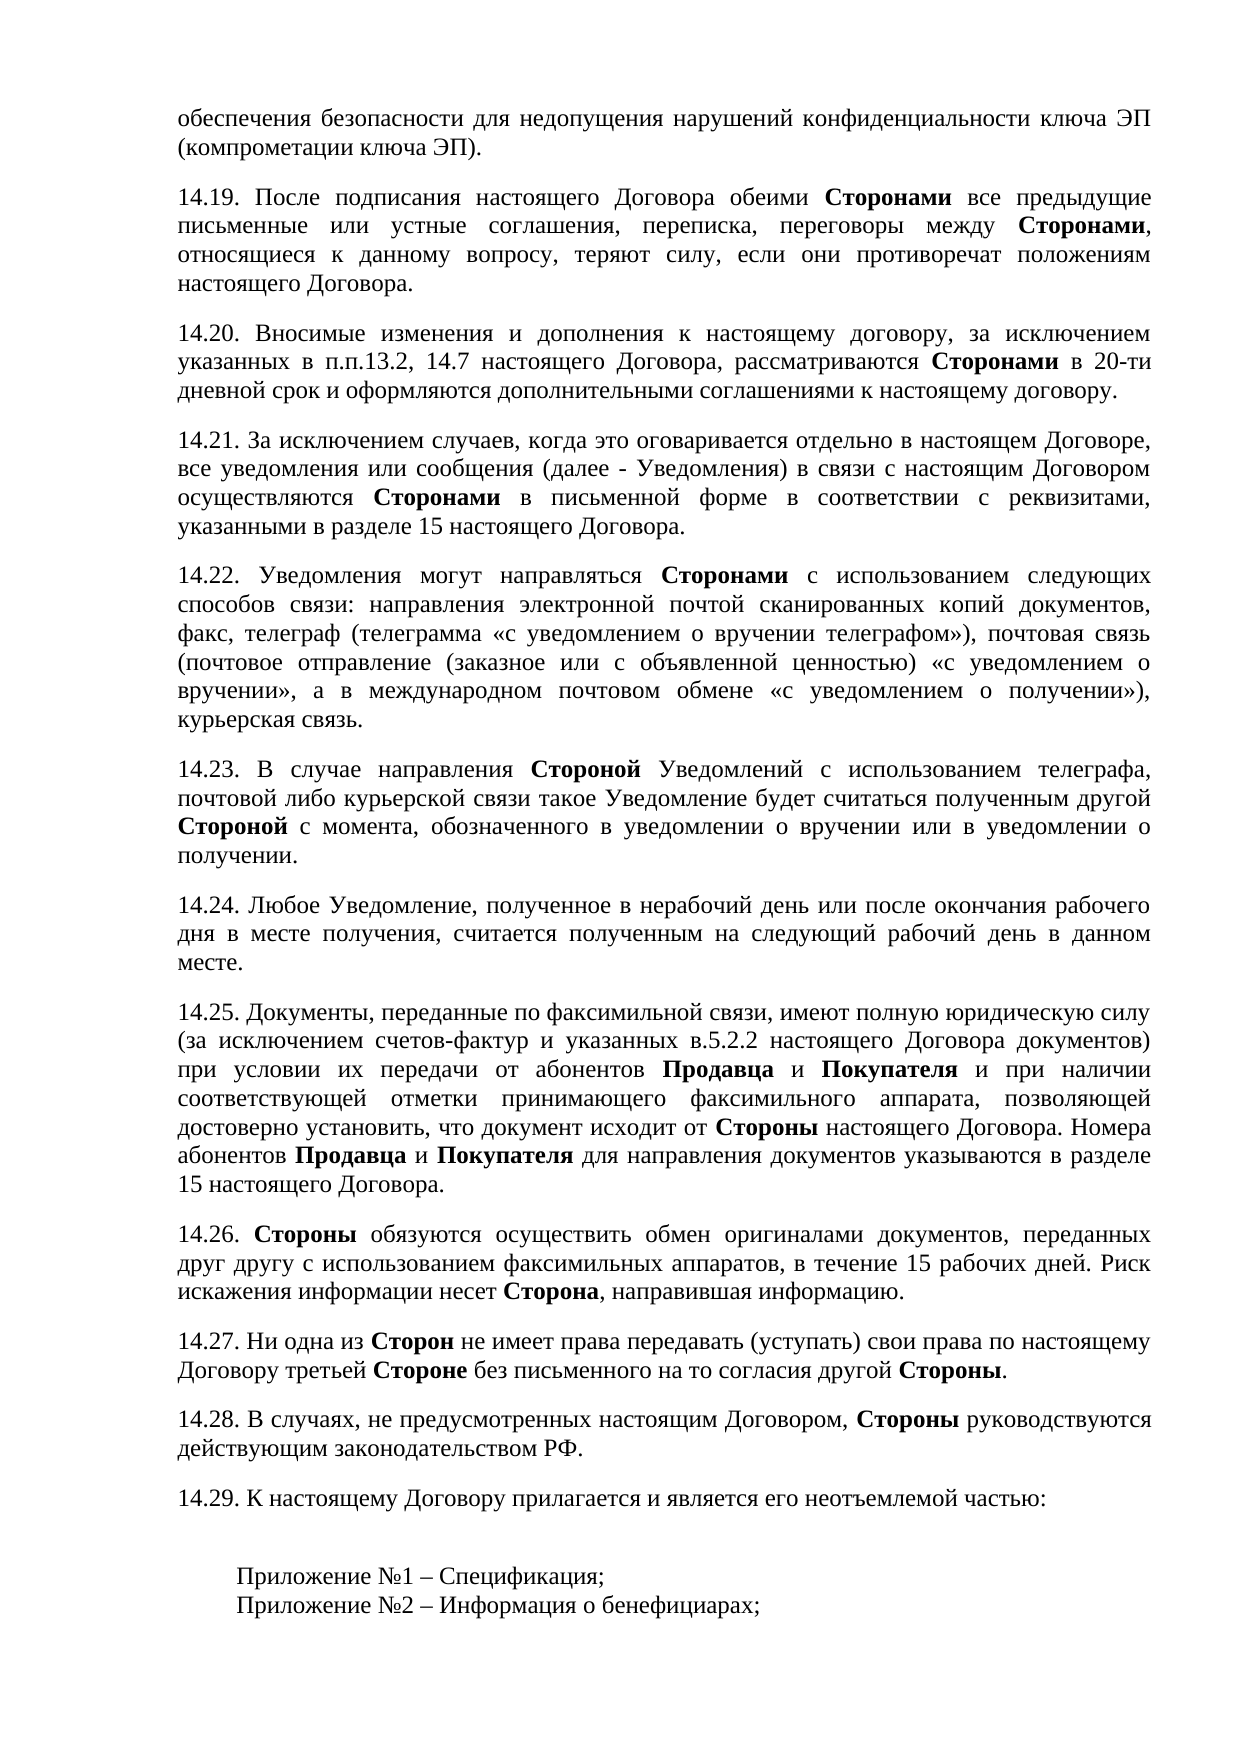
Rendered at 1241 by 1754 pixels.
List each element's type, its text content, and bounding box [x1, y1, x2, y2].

text Приложение №2 – Информация о бенефициарах; [236, 1590, 1152, 1618]
text 14.24. Любое Уведомление, полученное в нерабочий день или после окончания рабочего дня в месте получения, считается полученным на следующий рабочий день в данном месте. [177, 890, 1152, 976]
text 14.20. Вносимые изменения и дополнения к настоящему договору, за исключением указанных в п.п.13.2, 14.7 настоящего Договора, рассматриваются Сторонами в 20-ти дневной срок и оформляются дополнительными соглашениями к настоящему договору. [177, 318, 1152, 404]
text Приложение №1 – Спецификация; [236, 1561, 1152, 1590]
text 14.21. За исключением случаев, когда это оговаривается отдельно в настоящем Договоре, все уведомления или сообщения (далее - Уведомления) в связи с настоящим Договором осуществляются Сторонами в письменной форме в соответствии с реквизитами, указанными в разделе 15 настоящего Договора. [177, 425, 1152, 540]
text 14.26. Стороны обязуются осуществить обмен оригиналами документов, переданных друг другу с использованием факсимильных аппаратов, в течение 15 рабочих дней. Риск искажения информации несет Сторона, направившая информацию. [177, 1219, 1152, 1305]
text 14.25. Документы, переданные по факсимильной связи, имеют полную юридическую силу (за исключением счетов-фактур и указанных в.5.2.2 настоящего Договора документов) при условии их передачи от абонентов Продавца и Покупателя и при наличии соответствующей отметки принимающего факсимильного аппарата, позволяющей достоверно установить, что документ исходит от Стороны настоящего Договора. Номера абонентов Продавца и Покупателя для направления документов указываются в разделе 15 настоящего Договора. [177, 997, 1152, 1198]
text 14.19. После подписания настоящего Договора обеими Сторонами все предыдущие письменные или устные соглашения, переписка, переговоры между Сторонами, относящиеся к данному вопросу, теряют силу, если они противоречат положениям настоящего Договора. [177, 182, 1152, 297]
text 14.23. В случае направления Стороной Уведомлений с использованием телеграфа, почтовой либо курьерской связи такое Уведомление будет считаться полученным другой Стороной с момента, обозначенного в уведомлении о вручении или в уведомлении о получении. [177, 754, 1152, 869]
text 14.29. К настоящему Договору прилагается и является его неотъемлемой частью: [177, 1483, 1152, 1511]
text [177, 103, 1152, 161]
text 14.22. Уведомления могут направляться Сторонами с использованием следующих способов связи: направления электронной почтой сканированных копий документов, факс, телеграф (телеграмма «с уведомлением о вручении телеграфом»), почтовая связь (почтовое отправление (заказное или с объявленной ценностью) «с уведомлением о вручении», а в международном почтовом обмене «с уведомлением о получении»), курьерская связь. [177, 561, 1152, 733]
text 14.27. Ни одна из Сторон не имеет права передавать (уступать) свои права по настоящему Договору третьей Стороне без письменного на то согласия другой Стороны. [177, 1326, 1152, 1383]
text 14.28. В случаях, не предусмотренных настоящим Договором, Стороны руководствуются действующим законодательством РФ. [177, 1404, 1152, 1462]
